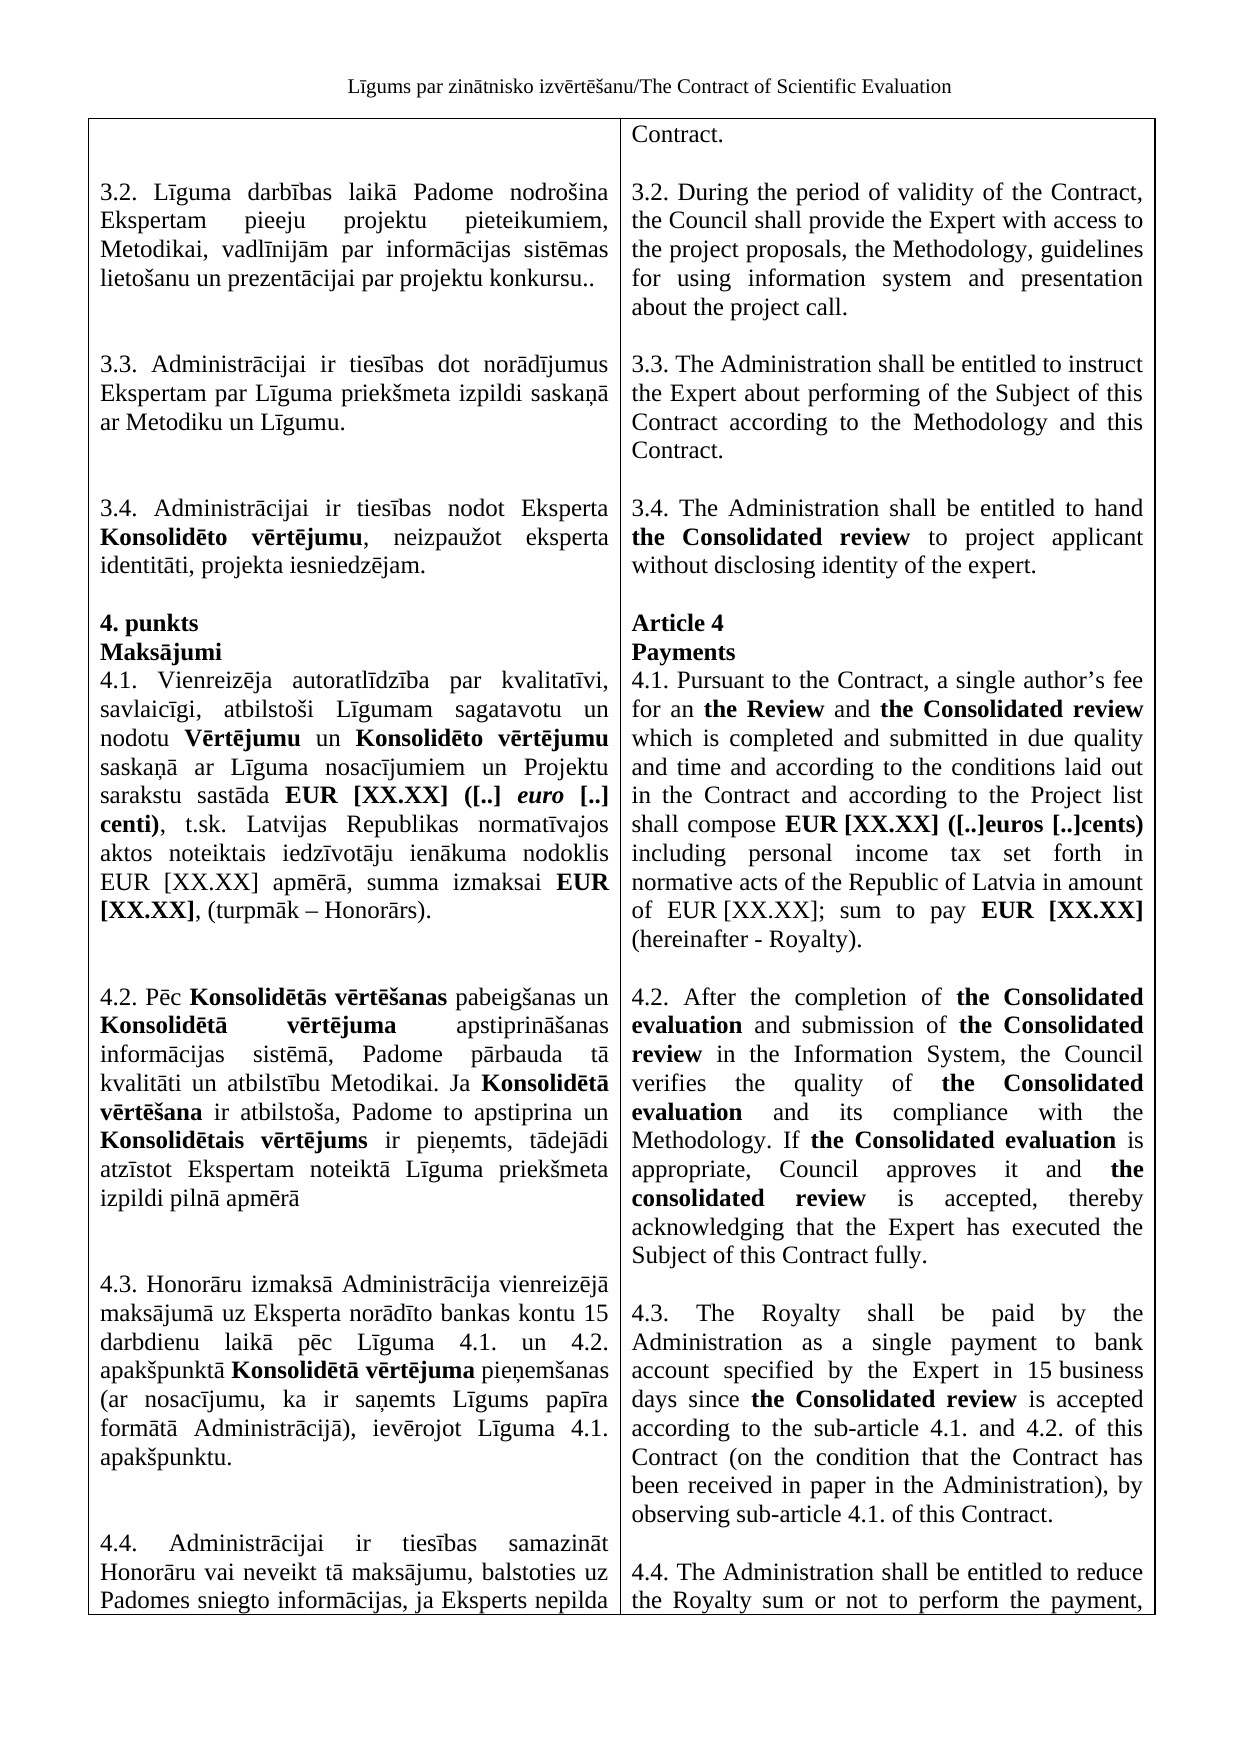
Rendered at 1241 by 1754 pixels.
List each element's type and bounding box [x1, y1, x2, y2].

table_cell [621, 119, 1154, 1614]
table_cell [89, 119, 620, 1614]
